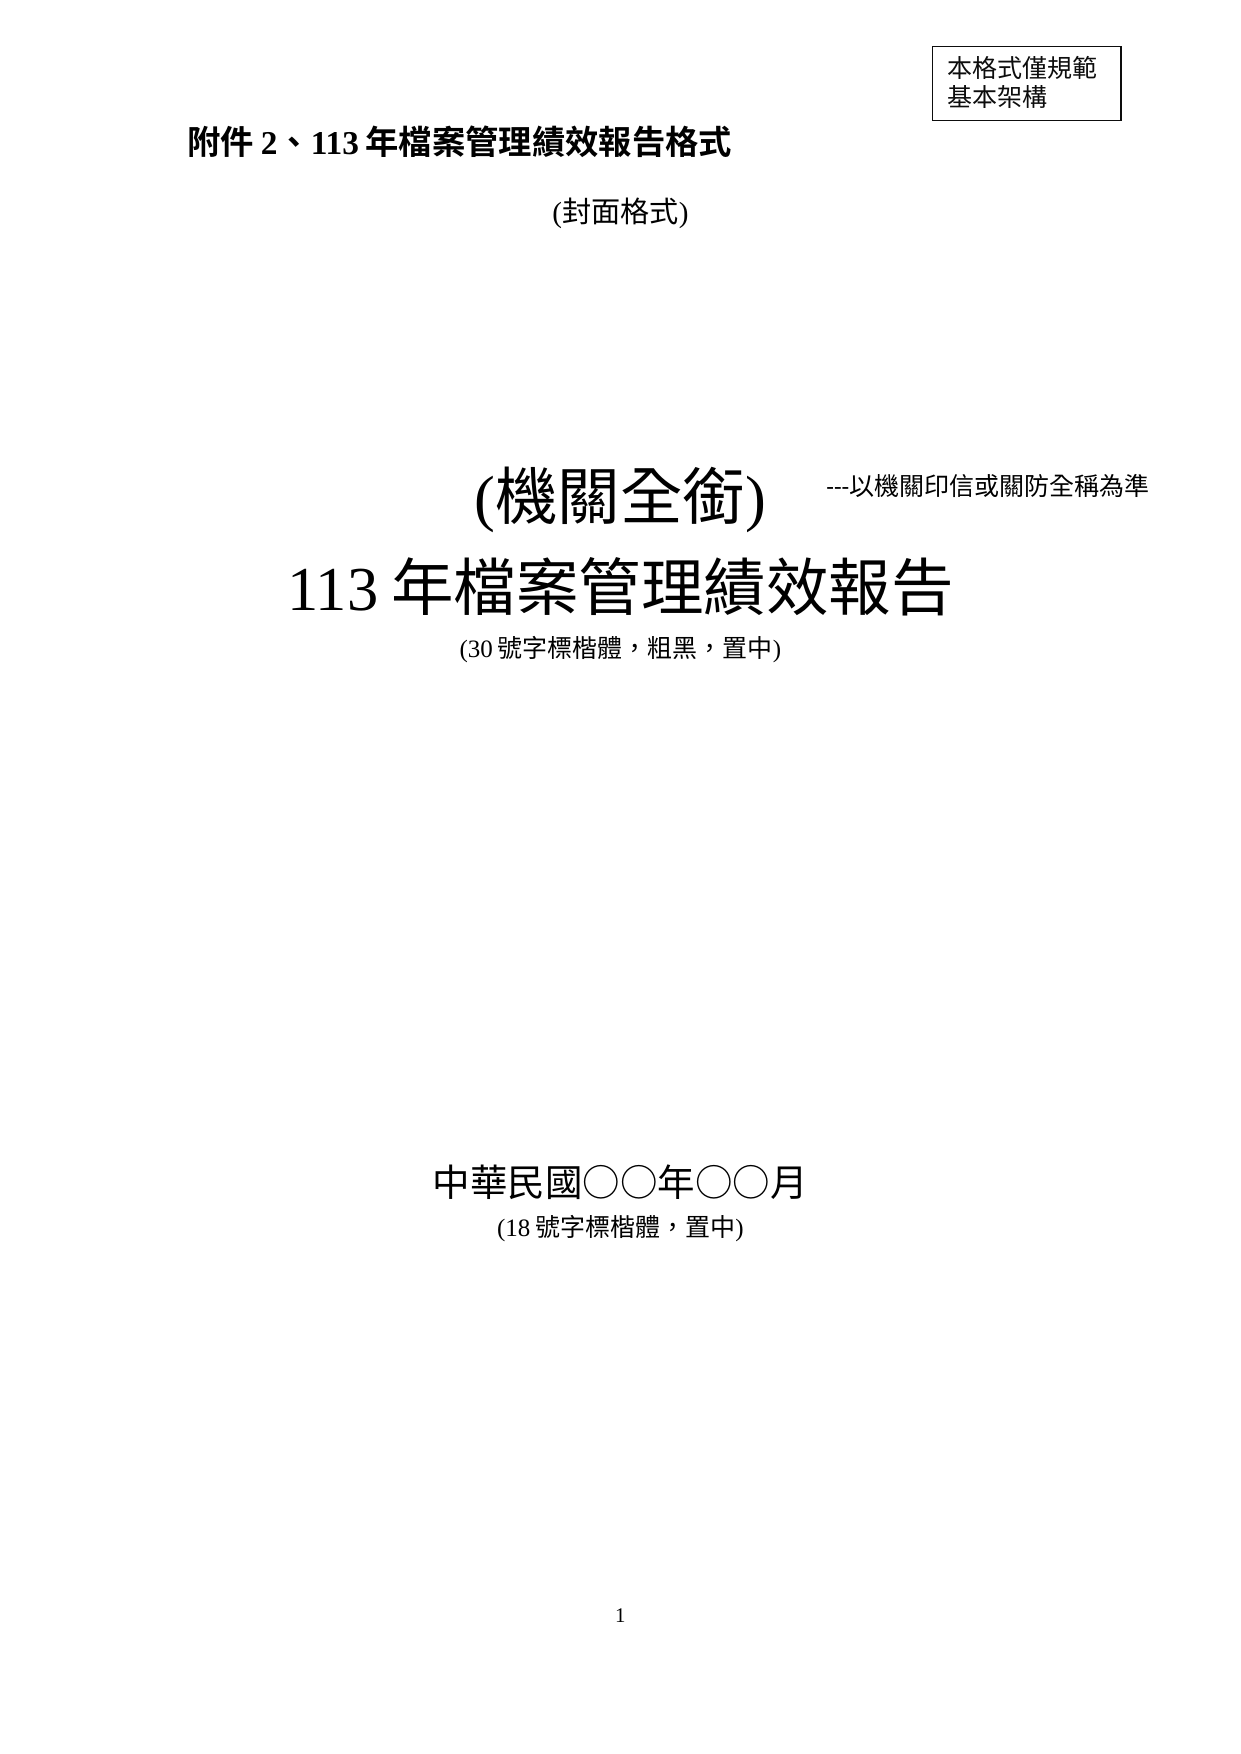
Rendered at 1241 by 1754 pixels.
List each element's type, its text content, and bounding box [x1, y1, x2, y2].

text (30號字標楷體，粗黑，置中) [187, 628, 1053, 664]
text 附件2、113年檔案管理績效報告格式 [187, 131, 1127, 160]
text (18號字標楷體，置中)(內文格式) [187, 1207, 1053, 1243]
text 113年檔案管理績效報告 [187, 537, 1053, 628]
text (機關全銜) [187, 447, 1053, 537]
text (封面格式) [187, 189, 1053, 231]
text 中華民國○○年○○月 [187, 1153, 1053, 1207]
